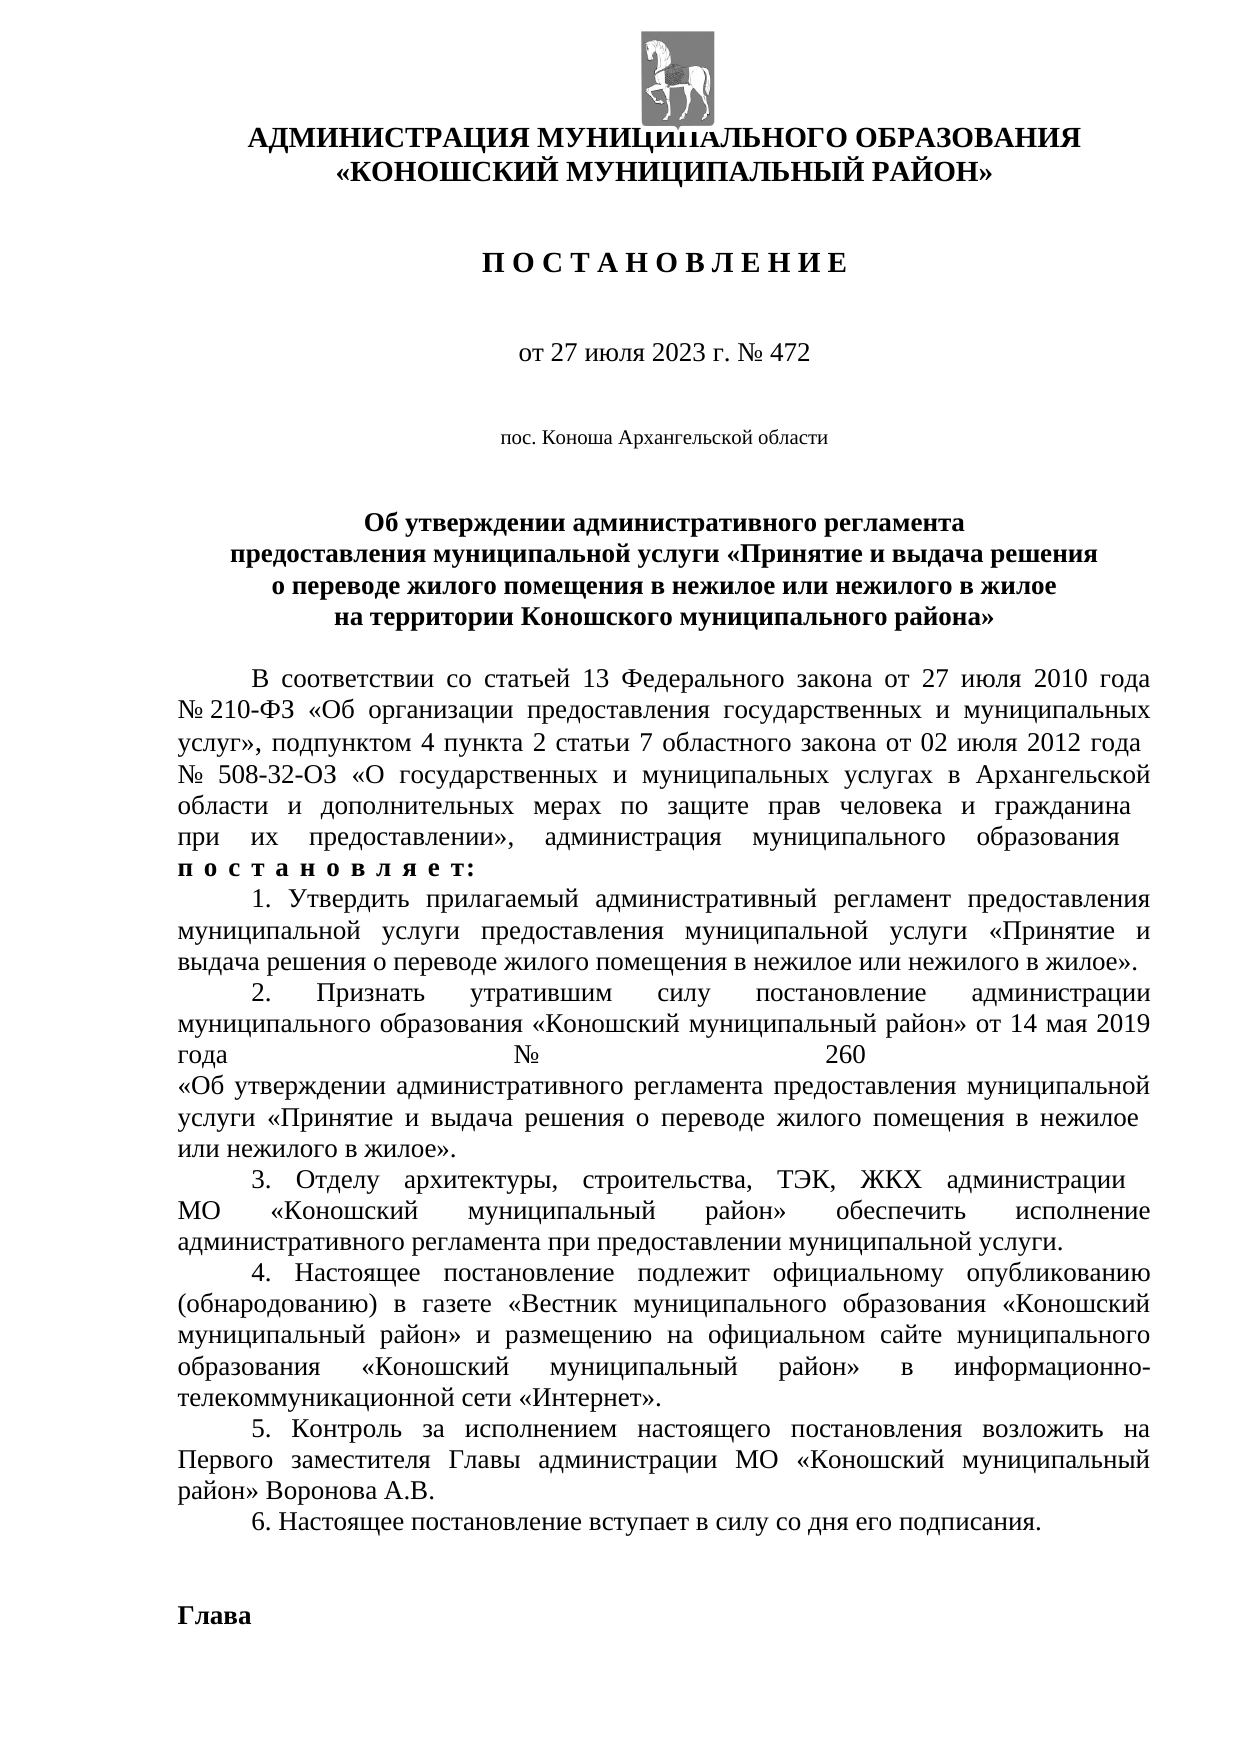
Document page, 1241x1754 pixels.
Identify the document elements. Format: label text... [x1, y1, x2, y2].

text о переводе жилого помещения в нежилое или нежилого в жилое [177, 569, 1152, 600]
text 5. Контроль за исполнением настоящего постановления возложить на Первого заместителя Главы администрации МО «Коношский муниципальный район» Воронова А.В. [177, 1412, 1152, 1506]
text П О С Т А Н О В Л Е Н И Е [177, 245, 1152, 279]
text 2. Признать утратившим силу постановление администрации муниципального образования «Коношский муниципальный район» от 14 мая 2019 года № 260 «Об утверждении административного регламента предоставления муниципальной услуги «Принятие и выдача решения о переводе жилого помещения в нежилое или нежилого в жилое». [177, 976, 1152, 1163]
text «КОНОШСКИЙ МУНИЦИПАЛЬНЫЙ РАЙОН» [177, 154, 1152, 188]
text 1. Утвердить прилагаемый административный регламент предоставления муниципальной услуги предоставления муниципальной услуги «Принятие и выдача решения о переводе жилого помещения в нежилое или нежилого в жилое». [177, 883, 1152, 976]
text 6. Настоящее постановление вступает в силу со дня его подписания. [177, 1506, 1152, 1537]
text 3. Отделу архитектуры, строительства, ТЭК, ЖКХ администрации МО «Коношский муниципальный район» обеспечить исполнение административного регламента при предоставлении муниципальной услуги. [177, 1163, 1152, 1256]
picture [640, 31, 715, 132]
text Об утверждении административного регламента [177, 506, 1152, 538]
text АДМИНИСТРАЦИЯ МУНИЦИПАЛЬНОГО ОБРАЗОВАНИЯ [177, 121, 1152, 154]
text от 27 июля 2023 г. № 472 [177, 336, 1152, 367]
text В соответствии со статьей 13 Федерального закона от 27 июля 2010 года № 210-ФЗ «Об организации предоставления государственных и муниципальных услуг», подпунктом 4 пункта 2 статьи 7 областного закона от 02 июля 2012 года № 508-32-ОЗ «О государственных и муниципальных услугах в Архангельской области и дополнительных мерах по защите прав человека и гражданина при их предоставлении», администрация муниципального образования п о с т а н о в л я е т: [177, 662, 1152, 883]
text на территории Коношского муниципального района» [177, 600, 1152, 631]
text 4. Настоящее постановление подлежит официальному опубликованию (обнародованию) в газете «Вестник муниципального образования «Коношский муниципальный район» и размещению на официальном сайте муниципального образования «Коношский муниципальный район» в информационно-телекоммуникационной сети «Интернет». [177, 1256, 1152, 1412]
text Глава [177, 1599, 1152, 1630]
text предоставления муниципальной услуги «Принятие и выдача решения [177, 538, 1152, 569]
text пос. Коноша Архангельской области [177, 425, 1152, 449]
